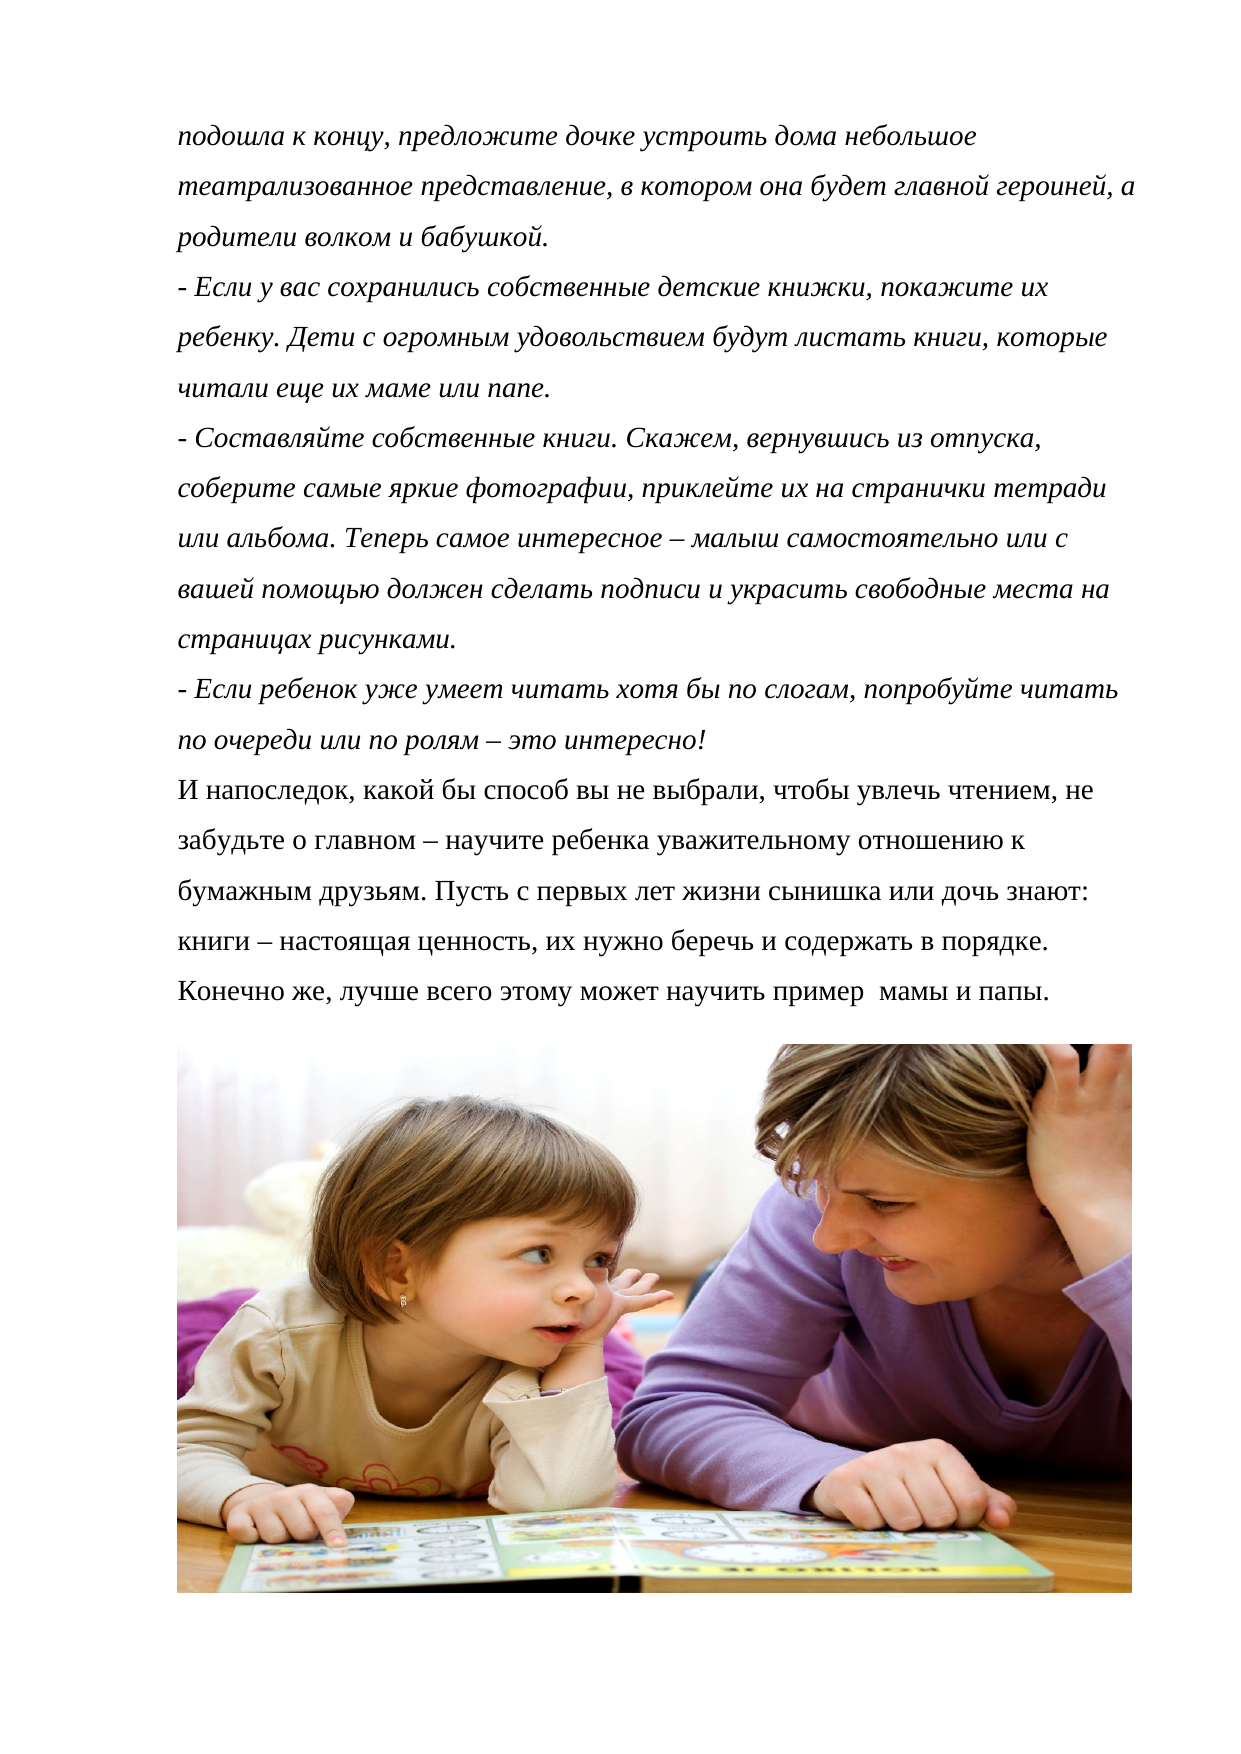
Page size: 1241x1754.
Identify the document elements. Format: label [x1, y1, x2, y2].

text [177, 118, 1152, 1007]
picture [177, 1044, 1132, 1593]
